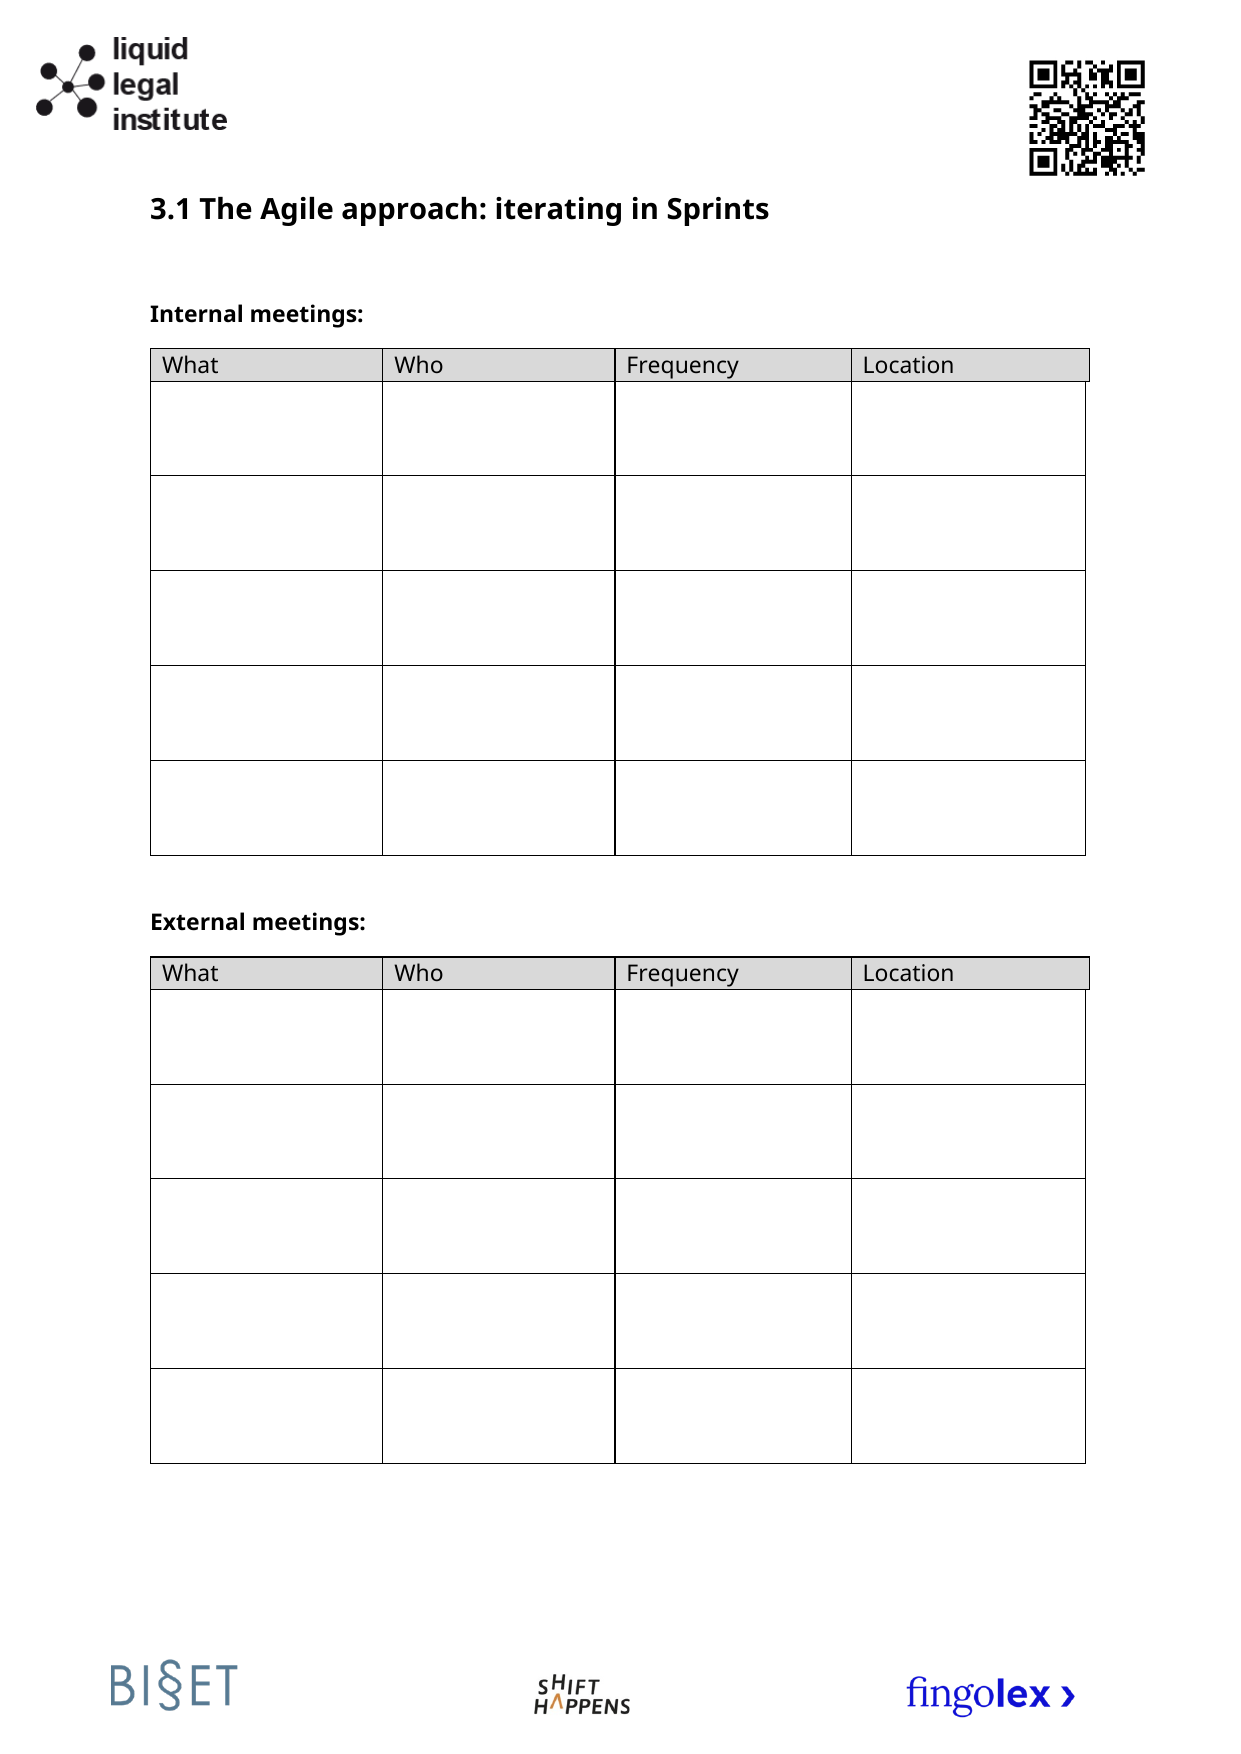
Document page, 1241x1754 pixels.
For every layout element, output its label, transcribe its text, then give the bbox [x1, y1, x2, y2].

table_cell [383, 761, 614, 854]
text Internal meetings: [150, 298, 1090, 329]
table_cell [616, 1369, 851, 1463]
table_cell [151, 1274, 382, 1368]
table_cell [151, 761, 382, 854]
table_cell [151, 1369, 382, 1463]
picture [111, 1659, 238, 1713]
table_cell [383, 1274, 614, 1368]
table_header What [151, 958, 382, 989]
table_cell [383, 990, 614, 1083]
table_cell [616, 571, 851, 665]
table_cell [852, 1085, 1085, 1178]
table_header Who [383, 958, 614, 989]
table_header Frequency [616, 349, 851, 381]
table_cell [383, 571, 614, 665]
table_cell [151, 990, 382, 1083]
table_cell [383, 476, 614, 570]
table_cell [383, 1179, 614, 1273]
table_cell [852, 382, 1085, 475]
table_cell [616, 761, 851, 854]
table_cell [151, 476, 382, 570]
picture [34, 37, 228, 131]
table_cell [383, 1369, 614, 1463]
table_cell [852, 761, 1085, 854]
table_cell [852, 1179, 1085, 1273]
picture [534, 1669, 630, 1722]
table_cell [852, 666, 1085, 760]
table_cell [616, 666, 851, 760]
table_cell [852, 571, 1085, 665]
table_cell [616, 1274, 851, 1368]
table_cell [852, 1369, 1085, 1463]
table_cell [616, 476, 851, 570]
text 3.1 The Agile approach: iterating in Sprints [150, 188, 1090, 228]
table_cell [151, 1179, 382, 1273]
table_cell [151, 571, 382, 665]
table_cell [852, 990, 1085, 1083]
table_cell [383, 666, 614, 760]
table_header Frequency [616, 958, 851, 989]
table_cell [852, 476, 1085, 570]
table_header What [151, 349, 382, 381]
table_cell [151, 1085, 382, 1178]
table_cell [383, 382, 614, 475]
table_cell [852, 1274, 1085, 1368]
table_cell [616, 1085, 851, 1178]
table_header Location [852, 958, 1089, 989]
table_header Who [383, 349, 614, 381]
table_cell [616, 382, 851, 475]
table_cell [151, 666, 382, 760]
table_cell [383, 1085, 614, 1178]
text External meetings: [150, 906, 1090, 937]
picture [898, 1669, 1083, 1721]
table_cell [616, 990, 851, 1083]
table_header Location [852, 349, 1089, 381]
table_cell [616, 1179, 851, 1273]
table_cell [151, 382, 382, 475]
picture [1025, 57, 1149, 180]
